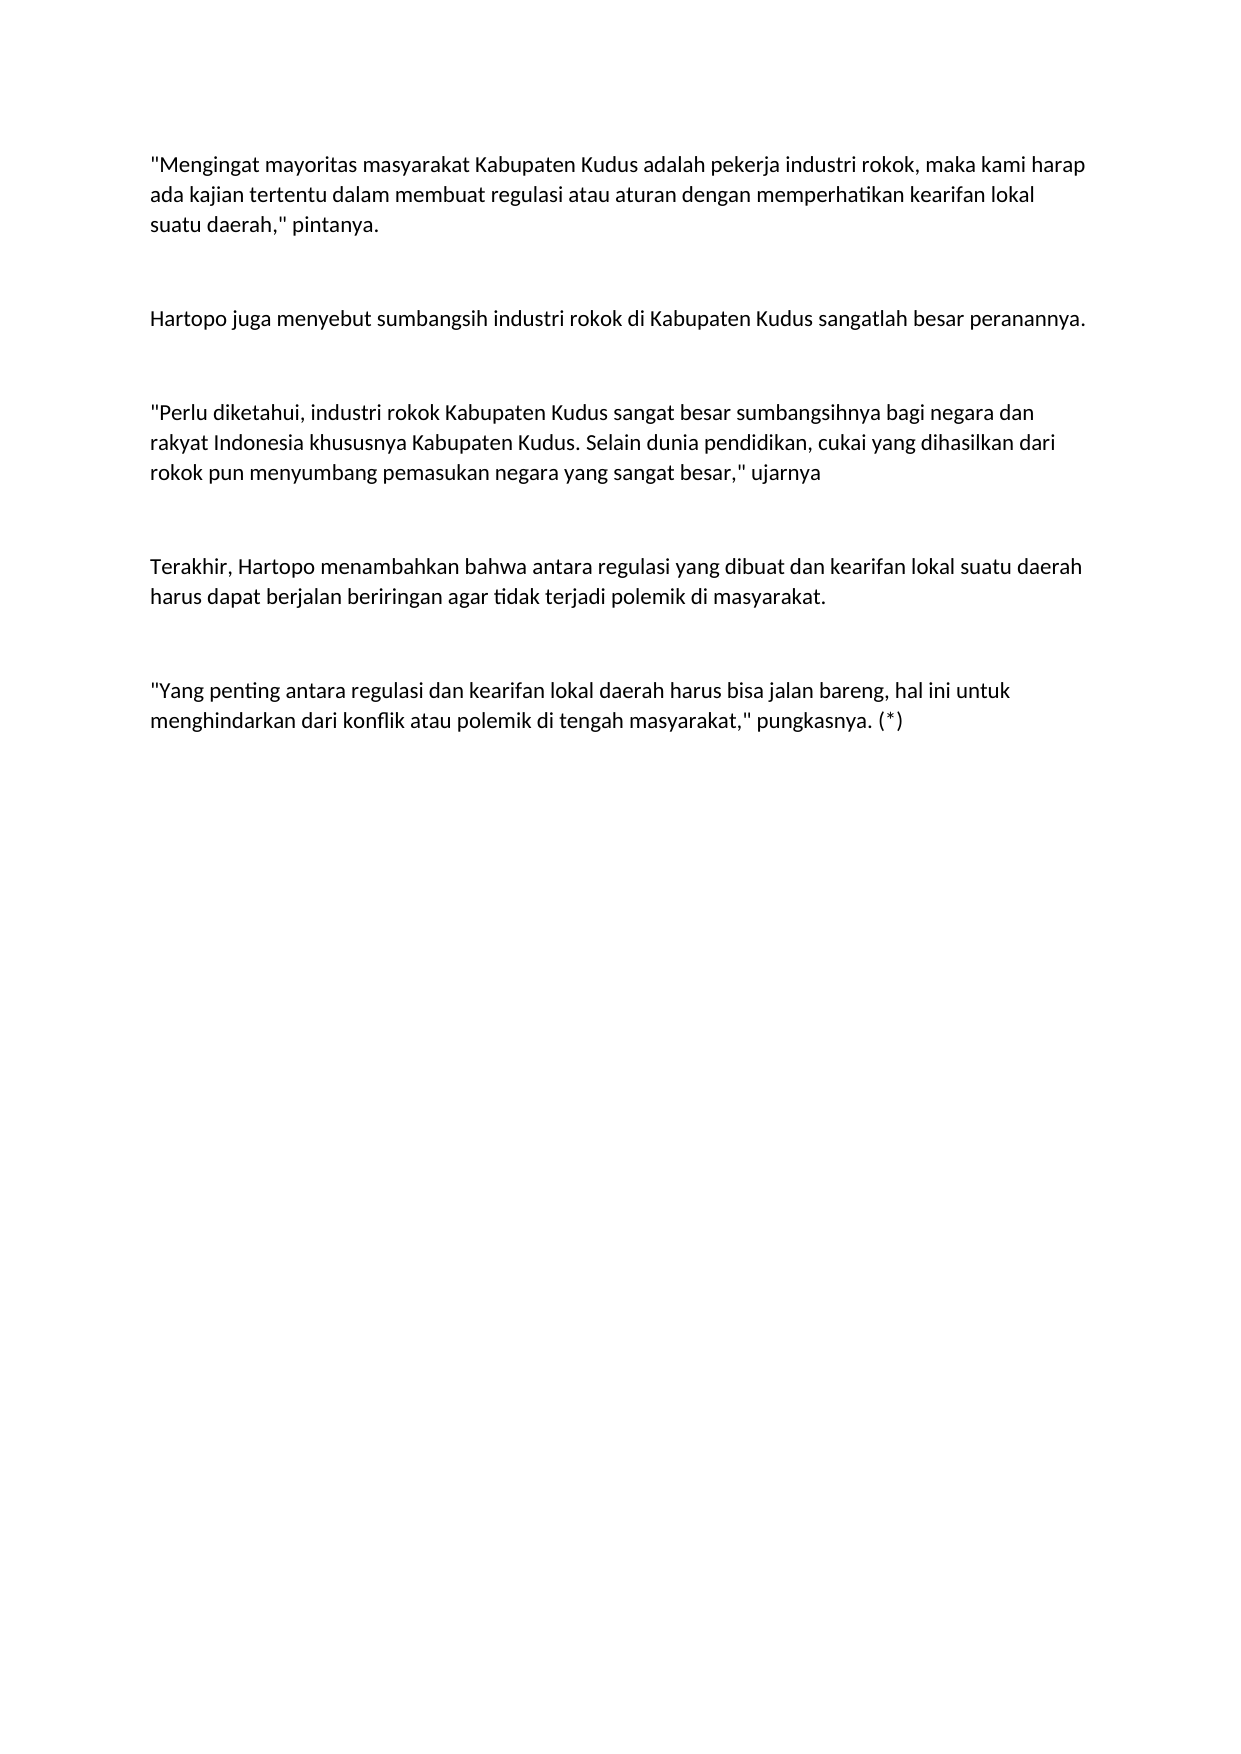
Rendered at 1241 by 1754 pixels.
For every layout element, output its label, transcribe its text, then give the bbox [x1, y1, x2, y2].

text Terakhir, Hartopo menambahkan bahwa antara regulasi yang dibuat dan kearifan lokal suatu daerah harus dapat berjalan beriringan agar tidak terjadi polemik di masyarakat. [150, 552, 1090, 610]
text "Yang penting antara regulasi dan kearifan lokal daerah harus bisa jalan bareng, hal ini untuk menghindarkan dari konflik atau polemik di tengah masyarakat," pungkasnya. (*) [150, 676, 1090, 734]
text "Perlu diketahui, industri rokok Kabupaten Kudus sangat besar sumbangsihnya bagi negara dan rakyat Indonesia khususnya Kabupaten Kudus. Selain dunia pendidikan, cukai yang dihasilkan dari rokok pun menyumbang pemasukan negara yang sangat besar," ujarnya [150, 398, 1090, 486]
text "Mengingat mayoritas masyarakat Kabupaten Kudus adalah pekerja industri rokok, maka kami harap ada kajian tertentu dalam membuat regulasi atau aturan dengan memperhatikan kearifan lokal suatu daerah," pintanya. [150, 150, 1090, 238]
text Hartopo juga menyebut sumbangsih industri rokok di Kabupaten Kudus sangatlah besar peranannya. [150, 304, 1090, 332]
